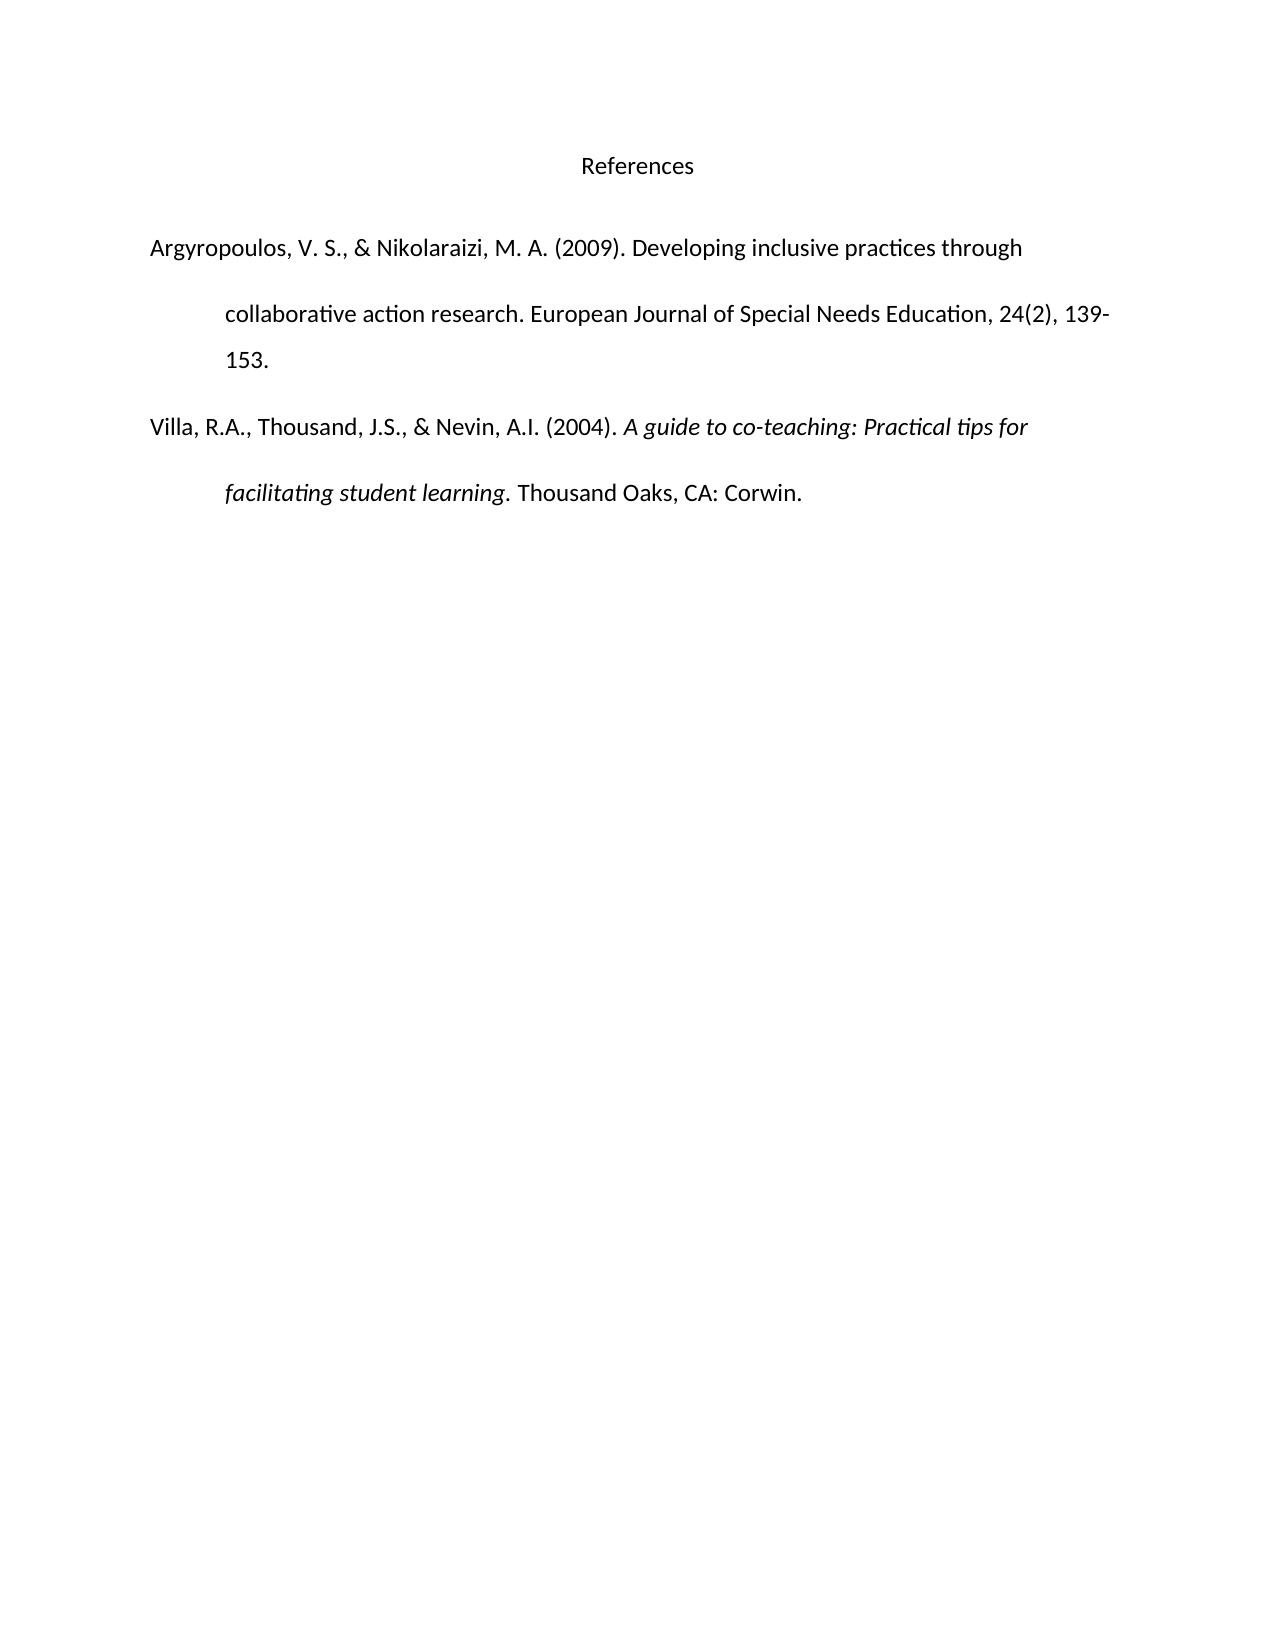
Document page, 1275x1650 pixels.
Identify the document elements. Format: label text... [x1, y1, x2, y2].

text Argyropoulos, V. S., & Nikolaraizi, M. A. (2009). Developing inclusive practices through [150, 232, 1125, 262]
text facilitating student learning. Thousand Oaks, CA: Corwin. [150, 477, 1125, 508]
text Villa, R.A., Thousand, J.S., & Nevin, A.I. (2004). A guide to co-teaching: Practical tips for [150, 411, 1125, 441]
text References [150, 150, 1125, 181]
text collaborative action research. European Journal of Special Needs Education, 24(2), 139-153. [225, 298, 1125, 375]
